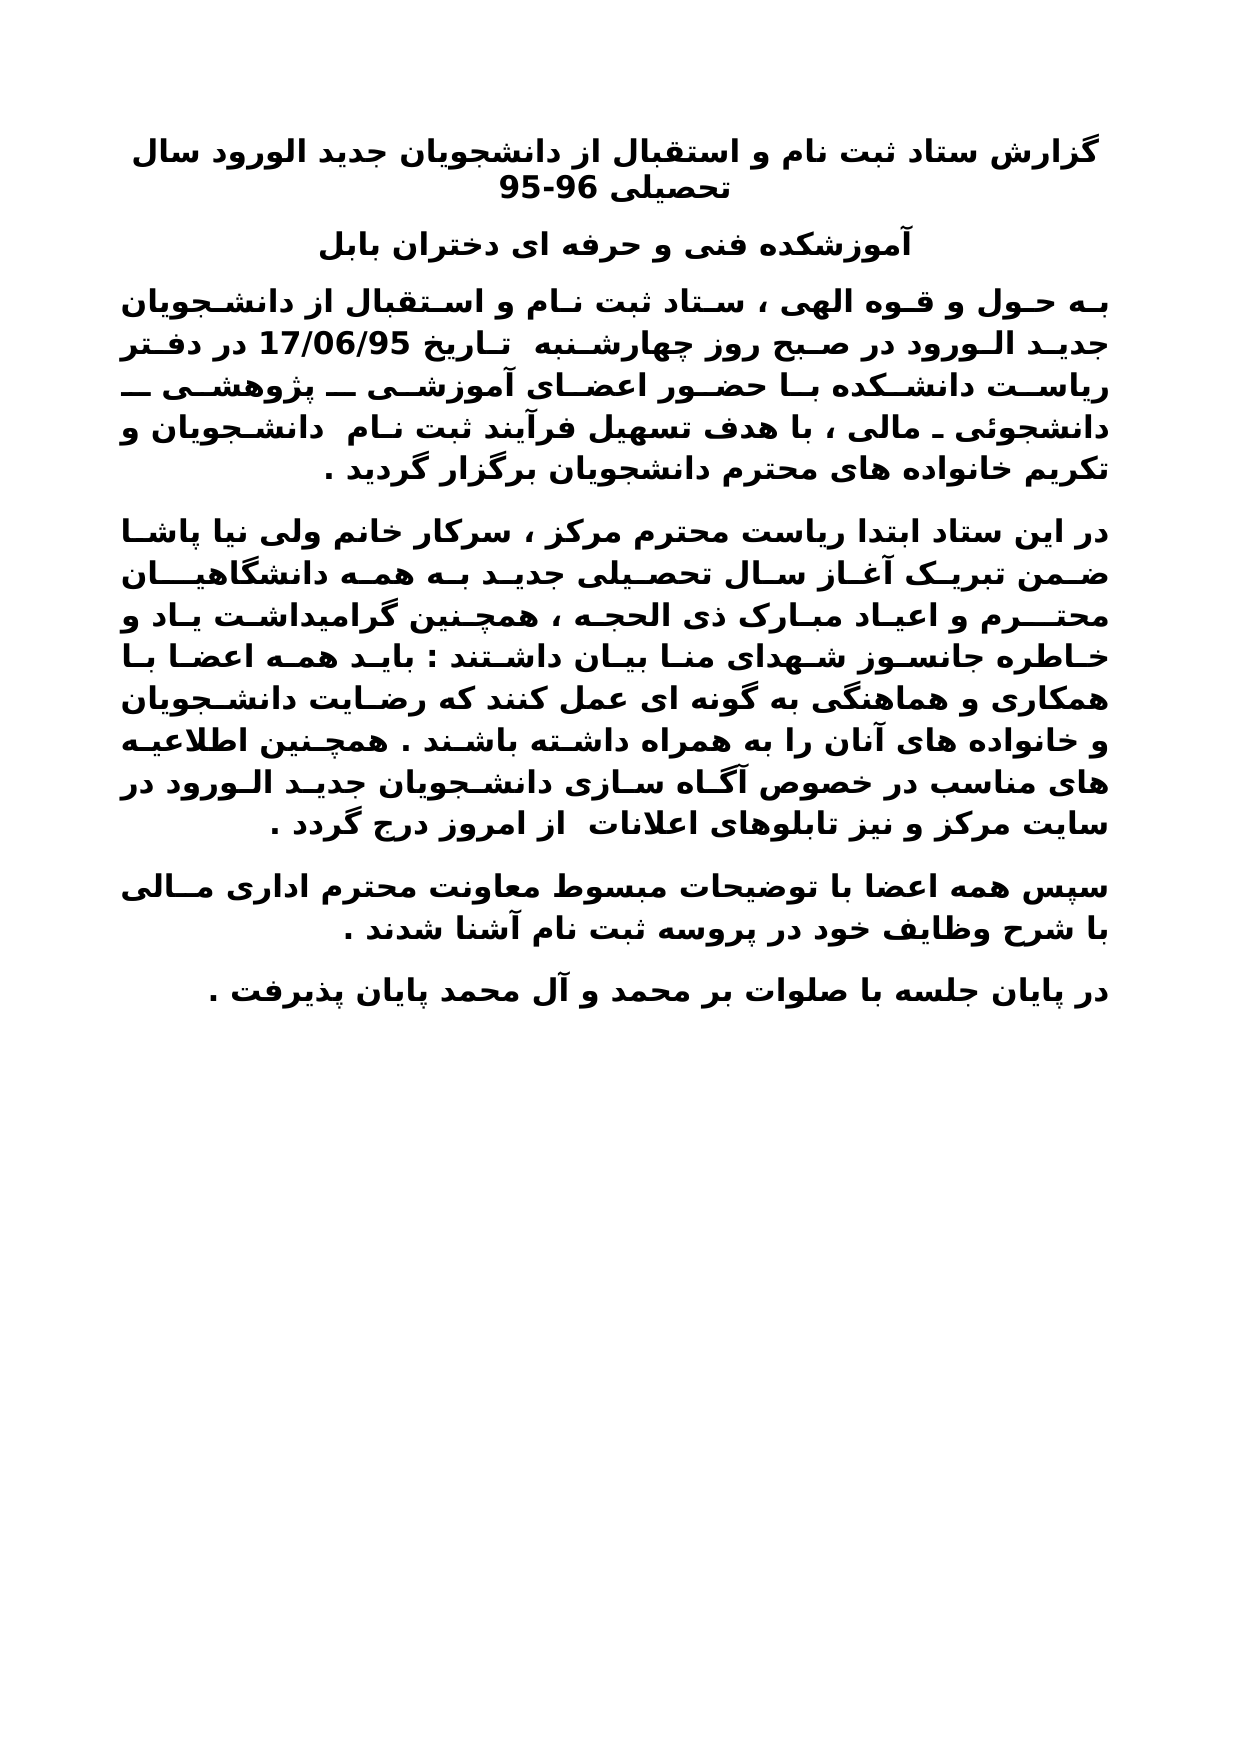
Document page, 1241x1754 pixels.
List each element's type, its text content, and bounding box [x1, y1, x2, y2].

text گزارش ستاد ثبت نام و استقبال از دانشجویان جدید الورود سال تحصیلی 96-95 [120, 133, 1110, 206]
text آموزشکده فنی و حرفه ای دختران بابل [120, 226, 1110, 263]
text سپس همه اعضا با توضیحات مبسوط معاونت محترم اداری مالی با شرح وظایف خود در پروسه ثبت نام آشنا شدند . [120, 868, 1110, 946]
text در پایان جلسه با صلوات بر محمد و آل محمد پایان پذیرفت . [120, 973, 1110, 1009]
text به حول و قوه الهی ، ستاد ثبت نام و استقبال از دانشجویان جدید الورود در صبح روز چهارشنبه تاریخ 17/06/95 در دفتر ریاست دانشکده با حضور اعضای آموزشی ـ پژوهشی ـ دانشجوئی ـ مالی ، با هدف تسهیل فرآیند ثبت نام دانشجویان و تکریم خانواده های محترم دانشجویان برگزار گردید . [120, 284, 1110, 487]
text در این ستاد ابتدا ریاست محترم مرکز ، سرکار خانم ولی نیا پاشا ضمن تبریک آغاز سال تحصیلی جدید به همه دانشگاهیــان محتــرم و اعیاد مبارک ذی الحجه ، همچنین گرامیداشت یاد و خاطره جانسوز شهدای منا بیان داشتند : باید همه اعضا با همکاری و هماهنگی به گونه ای عمل کنند که رضایت دانشجویان و خانواده های آنان را به همراه داشته باشند . همچنین اطلاعیه های مناسب در خصوص آگاه سازی دانشجویان جدید الورود در سایت مرکز و نیز تابلوهای اعلانات از امروز درج گردد . [120, 513, 1110, 842]
